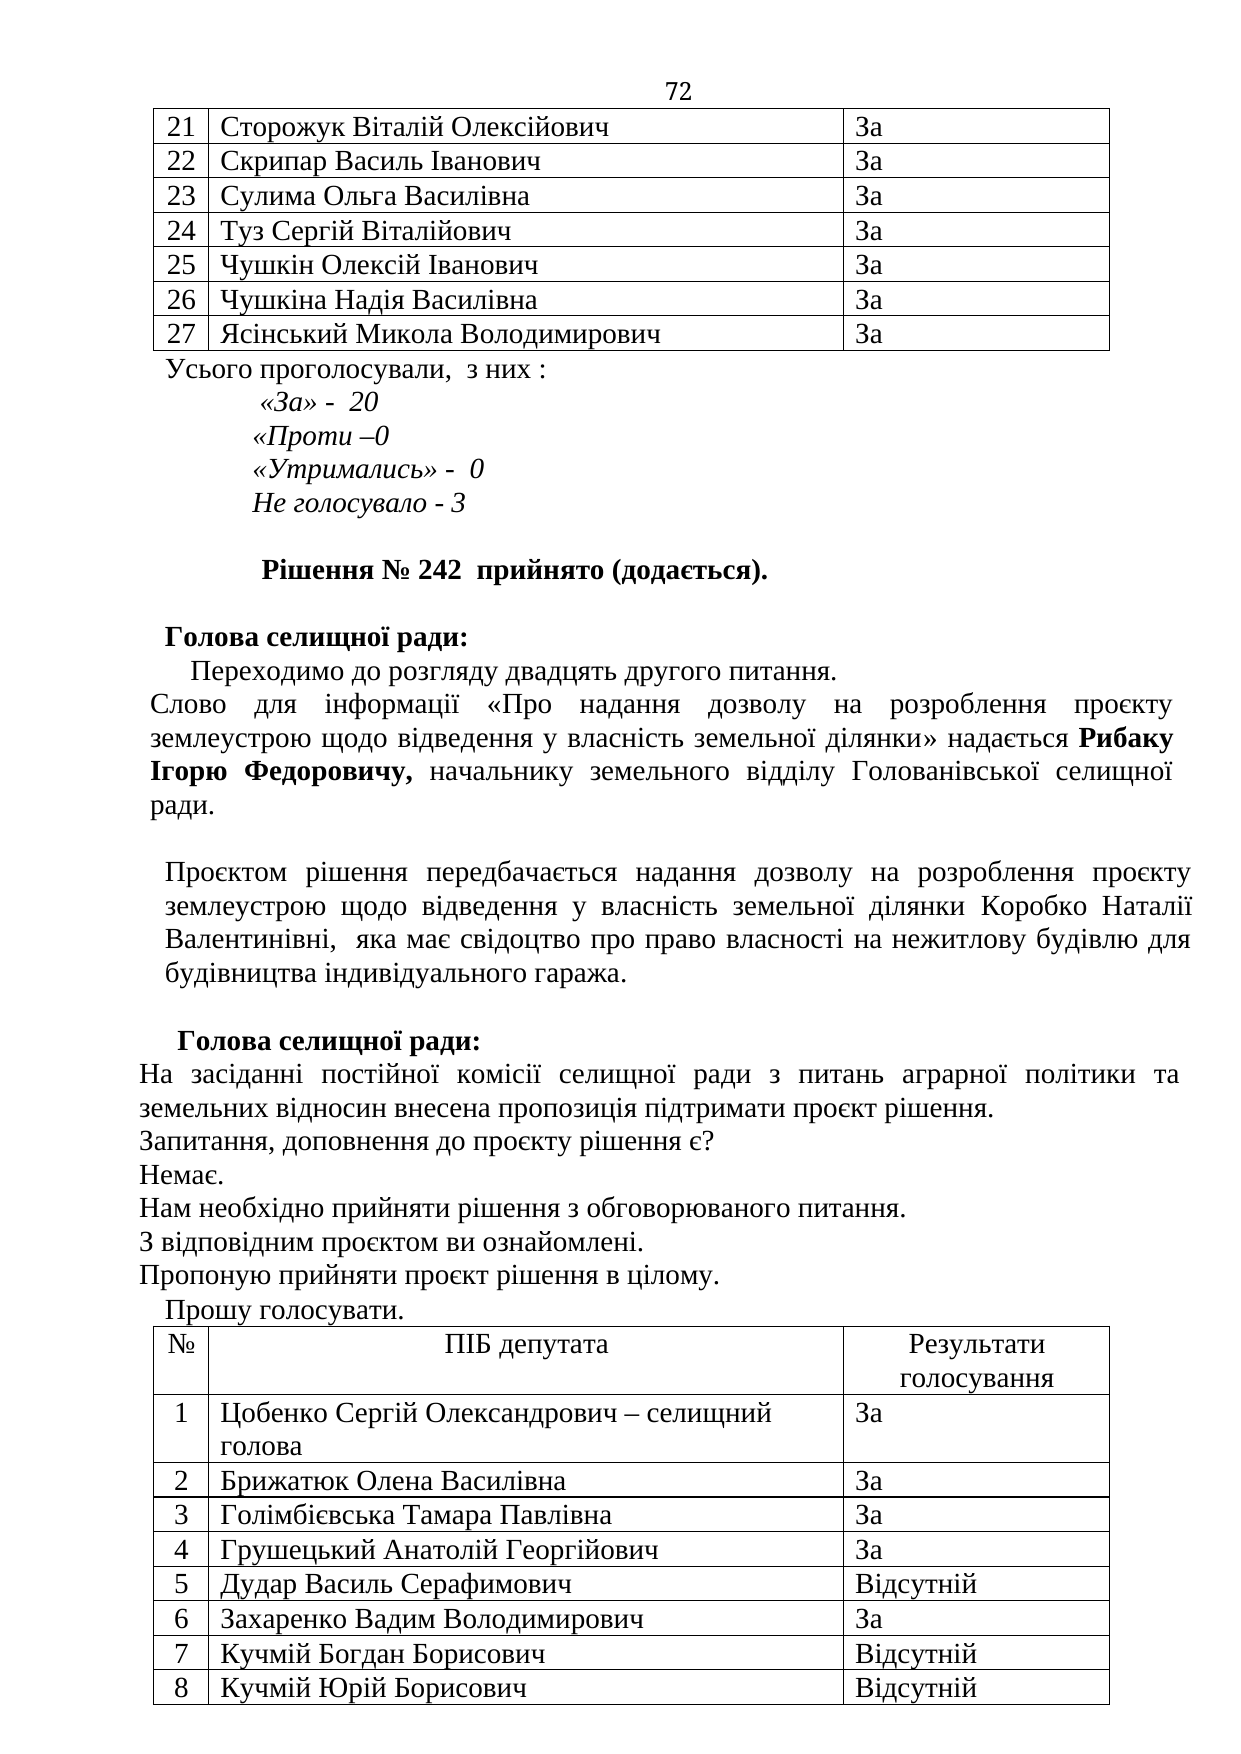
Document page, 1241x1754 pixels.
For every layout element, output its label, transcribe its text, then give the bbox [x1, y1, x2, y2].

text Пропоную прийняти проєкт рішення в цілому. [139, 1257, 1181, 1291]
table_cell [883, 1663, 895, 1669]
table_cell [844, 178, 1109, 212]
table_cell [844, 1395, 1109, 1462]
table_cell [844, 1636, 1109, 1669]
text З відповідним проєктом ви ознайомлені. [139, 1224, 1181, 1257]
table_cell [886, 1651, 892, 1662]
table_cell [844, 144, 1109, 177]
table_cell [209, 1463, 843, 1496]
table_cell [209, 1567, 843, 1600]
subtitle Прошу голосувати. [164, 1292, 1192, 1326]
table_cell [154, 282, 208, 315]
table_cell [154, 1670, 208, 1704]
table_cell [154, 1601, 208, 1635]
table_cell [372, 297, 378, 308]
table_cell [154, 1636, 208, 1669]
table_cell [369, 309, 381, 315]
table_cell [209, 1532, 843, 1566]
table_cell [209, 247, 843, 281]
text На засіданні постійної комісії селищної ради з питань аграрної політики та земельних відносин внесена пропозиція підтримати проєкт рішення. [139, 1056, 1181, 1123]
text «Утримались» - 0 [252, 452, 1192, 485]
text Рішення № 242 прийнято (додається). [261, 552, 1192, 586]
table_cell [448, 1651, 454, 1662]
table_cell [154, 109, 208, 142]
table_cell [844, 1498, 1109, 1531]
subtitle Голова селищної ради: [177, 1023, 1192, 1056]
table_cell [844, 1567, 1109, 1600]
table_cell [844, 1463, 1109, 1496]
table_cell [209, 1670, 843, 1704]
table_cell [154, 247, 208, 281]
text Усього проголосували, з них : [164, 351, 1192, 384]
text Слово для інформації «Про надання дозволу на розроблення проєкту землеустрою щодо відведення у власність земельної ділянки» надається Рибаку Ігорю Федоровичу, начальнику земельного відділу Голованівської селищної ради. [150, 686, 1173, 821]
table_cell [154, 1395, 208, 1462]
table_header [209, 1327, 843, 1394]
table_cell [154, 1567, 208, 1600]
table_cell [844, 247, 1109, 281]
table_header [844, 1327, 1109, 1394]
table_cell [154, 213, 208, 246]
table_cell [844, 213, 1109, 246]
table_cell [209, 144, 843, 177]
text Не голосувало - 3 [252, 485, 1192, 519]
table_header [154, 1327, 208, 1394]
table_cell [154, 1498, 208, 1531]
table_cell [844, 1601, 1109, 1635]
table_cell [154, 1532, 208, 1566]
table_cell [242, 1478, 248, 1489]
text «За» - 20 [252, 384, 1192, 418]
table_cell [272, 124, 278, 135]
text Запитання, доповнення до проєкту рішення є? [139, 1123, 1181, 1157]
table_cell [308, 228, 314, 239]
text Нам необхідно прийняти рішення з обговорюваного питання. [139, 1190, 1181, 1224]
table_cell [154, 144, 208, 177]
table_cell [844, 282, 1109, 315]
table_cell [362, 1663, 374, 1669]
text «Проти –0 [252, 418, 1192, 452]
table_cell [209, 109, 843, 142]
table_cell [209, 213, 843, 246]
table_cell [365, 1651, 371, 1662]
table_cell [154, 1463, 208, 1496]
text Немає. [139, 1157, 1181, 1190]
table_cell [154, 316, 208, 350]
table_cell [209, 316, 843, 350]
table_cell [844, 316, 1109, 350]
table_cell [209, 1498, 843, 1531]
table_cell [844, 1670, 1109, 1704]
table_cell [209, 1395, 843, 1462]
title Проєктом рішення передбачається надання дозволу на розроблення проєкту землеустрою щодо відведення у власність земельної ділянки Коробко Наталії Валентинівні, яка має свідоцтво про право власності на нежитлову будівлю для будівництва індивідуального гаража. [164, 854, 1192, 988]
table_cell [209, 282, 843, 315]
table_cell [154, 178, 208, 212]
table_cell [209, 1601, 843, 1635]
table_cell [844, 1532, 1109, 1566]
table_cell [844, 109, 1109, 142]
subtitle Переходимо до розгляду двадцять другого питання. [190, 653, 1192, 686]
text Голова селищної ради: [164, 619, 1181, 653]
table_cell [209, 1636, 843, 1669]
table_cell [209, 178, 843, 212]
